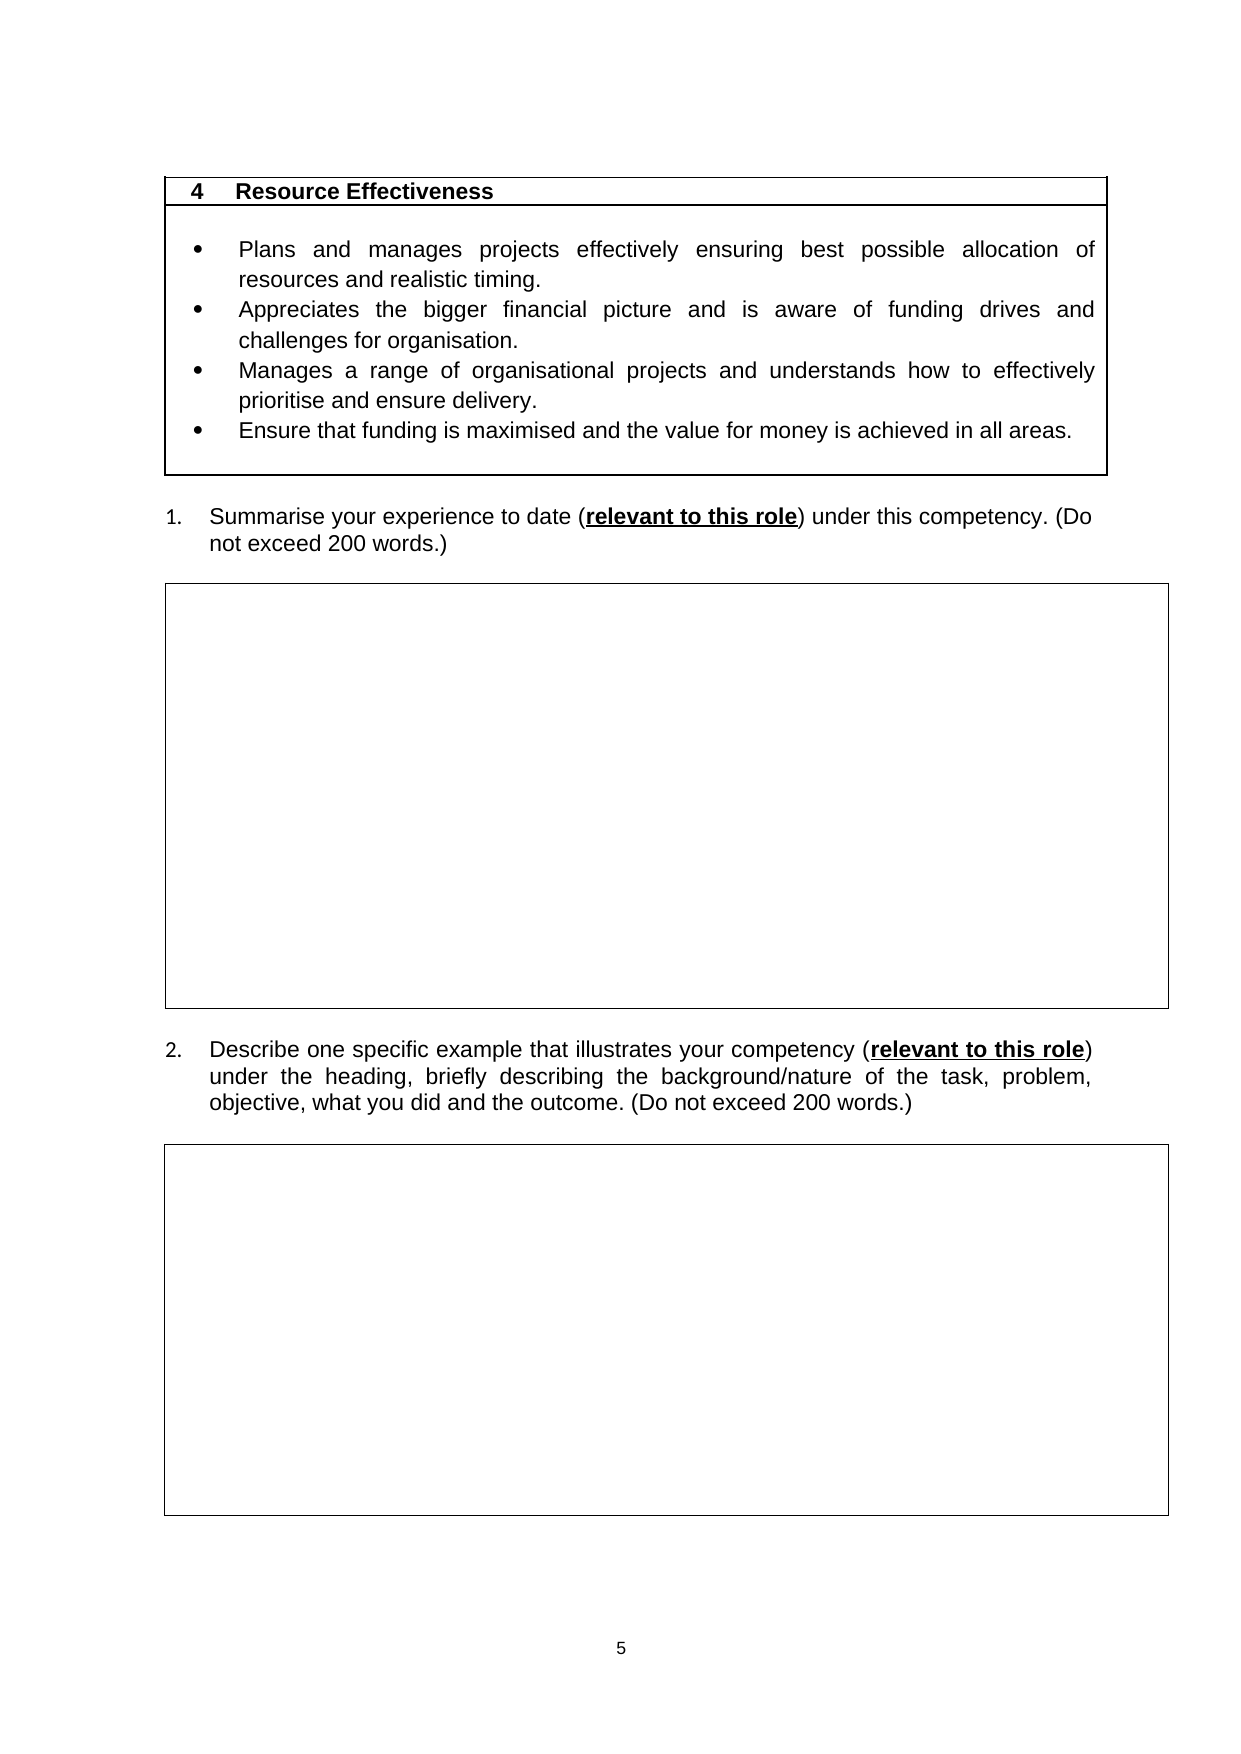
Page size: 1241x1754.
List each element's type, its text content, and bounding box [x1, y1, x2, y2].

table_header [165, 1145, 1168, 1514]
list Describe one specific example that illustrates your competency (relevant to this role) under the heading, briefly describing the background/nature of the task, problem, objective, what you did and the outcome. (Do not exceed 200 words.) [165, 1035, 1092, 1116]
table_header 4 Resource Effectiveness [166, 178, 1106, 204]
list Summarise your experience to date (relevant to this role) under this competency. (Do not exceed 200 words.) [165, 502, 1092, 556]
table_header [166, 584, 1168, 1008]
table_cell Plans and manages projects effectively ensuring best possible allocation of resources and realistic timing. Appreciates the bigger financial picture and is aware of funding drives and challenges for organisation. Manages a range of organisational projects and understands how to effectively prioritise and ensure delivery. Ensure that funding is maximised and the value for money is achieved in all areas. [166, 206, 1106, 474]
